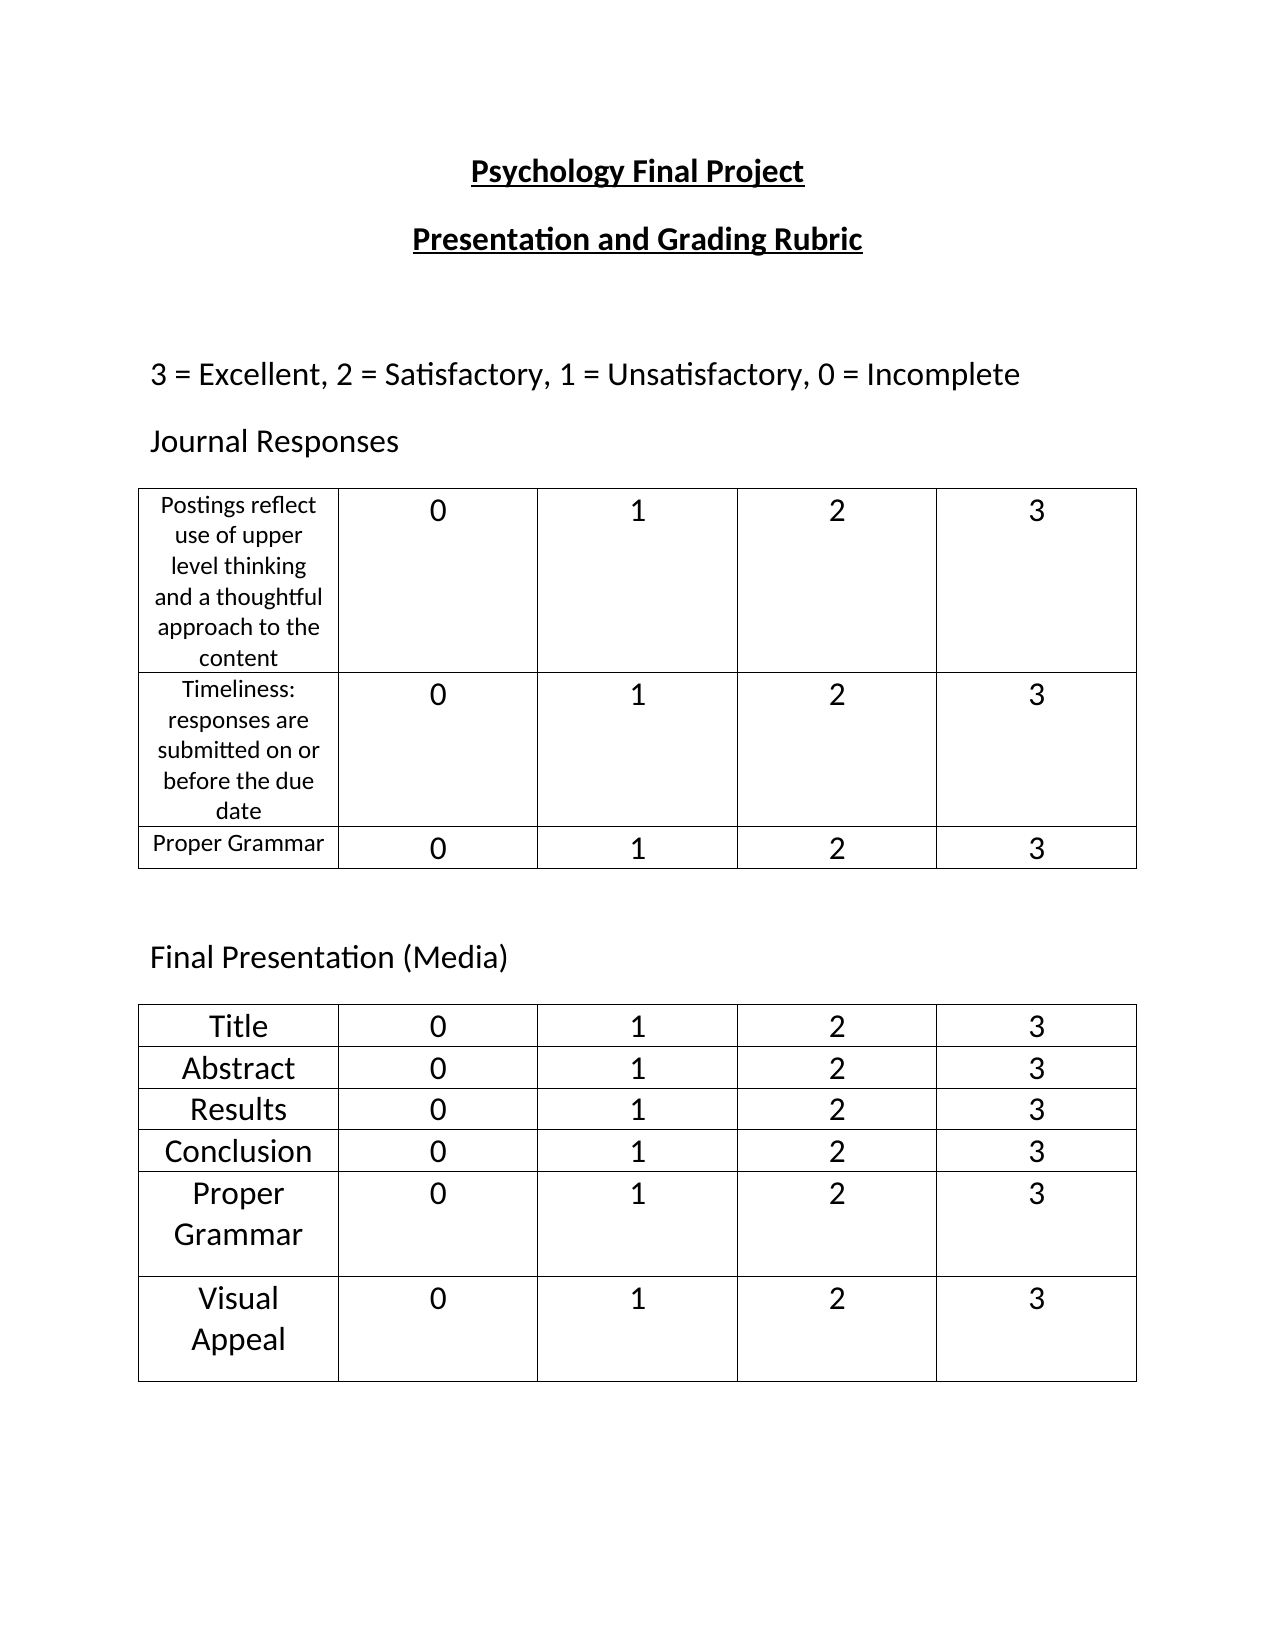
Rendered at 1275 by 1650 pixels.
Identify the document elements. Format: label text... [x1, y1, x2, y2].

table_header 2 [738, 1005, 936, 1046]
table_cell 0 [339, 673, 537, 826]
table_cell Proper Grammar [139, 827, 338, 868]
table_header 1 [538, 1005, 737, 1046]
text Final Presentation (Media) [150, 936, 1125, 977]
text Presentation and Grading Rubric [150, 218, 1125, 258]
table_header 2 [738, 489, 936, 672]
table_cell 1 [538, 1277, 737, 1381]
table_header Title [139, 1005, 338, 1046]
table_cell Abstract [139, 1047, 338, 1087]
table_header Postings reflect use of upper level thinking and a thoughtful approach to the content [139, 489, 338, 672]
table_cell 0 [339, 1130, 537, 1171]
table_cell Timeliness: responses are submitted on or before the due date [139, 673, 338, 826]
table_cell 1 [538, 1047, 737, 1087]
text Journal Responses [150, 420, 1125, 461]
table_cell 2 [738, 673, 936, 826]
table_cell 0 [339, 1172, 537, 1276]
table_header 1 [538, 489, 737, 672]
table_header 0 [339, 489, 537, 672]
table_cell 1 [538, 1089, 737, 1129]
table_cell 3 [937, 1047, 1136, 1087]
table_cell 2 [738, 1089, 936, 1129]
table_cell 0 [339, 1089, 537, 1129]
text 3 = Excellent, 2 = Satisfactory, 1 = Unsatisfactory, 0 = Incomplete [150, 353, 1125, 393]
table_cell 3 [937, 1172, 1136, 1276]
table_cell 1 [538, 827, 737, 868]
table_cell 0 [339, 1047, 537, 1087]
table_cell 2 [738, 1172, 936, 1276]
table_cell 0 [339, 827, 537, 868]
text Psychology Final Project [150, 150, 1125, 191]
table_cell 2 [738, 1130, 936, 1171]
table_cell 1 [538, 1130, 737, 1171]
table_cell Visual Appeal [139, 1277, 338, 1381]
table_cell 2 [738, 1047, 936, 1087]
table_cell 1 [538, 673, 737, 826]
table_cell Conclusion [139, 1130, 338, 1171]
table_header 0 [339, 1005, 537, 1046]
table_cell Results [139, 1089, 338, 1129]
table_header 3 [937, 1005, 1136, 1046]
table_cell 3 [937, 1130, 1136, 1171]
table_cell 2 [738, 827, 936, 868]
table_cell 3 [937, 1277, 1136, 1381]
table_cell 3 [937, 827, 1136, 868]
table_cell 3 [937, 1089, 1136, 1129]
table_cell 2 [738, 1277, 936, 1381]
table_cell 1 [538, 1172, 737, 1276]
table_cell 0 [339, 1277, 537, 1381]
table_cell 3 [937, 673, 1136, 826]
table_cell Proper Grammar [139, 1172, 338, 1276]
table_header 3 [937, 489, 1136, 672]
